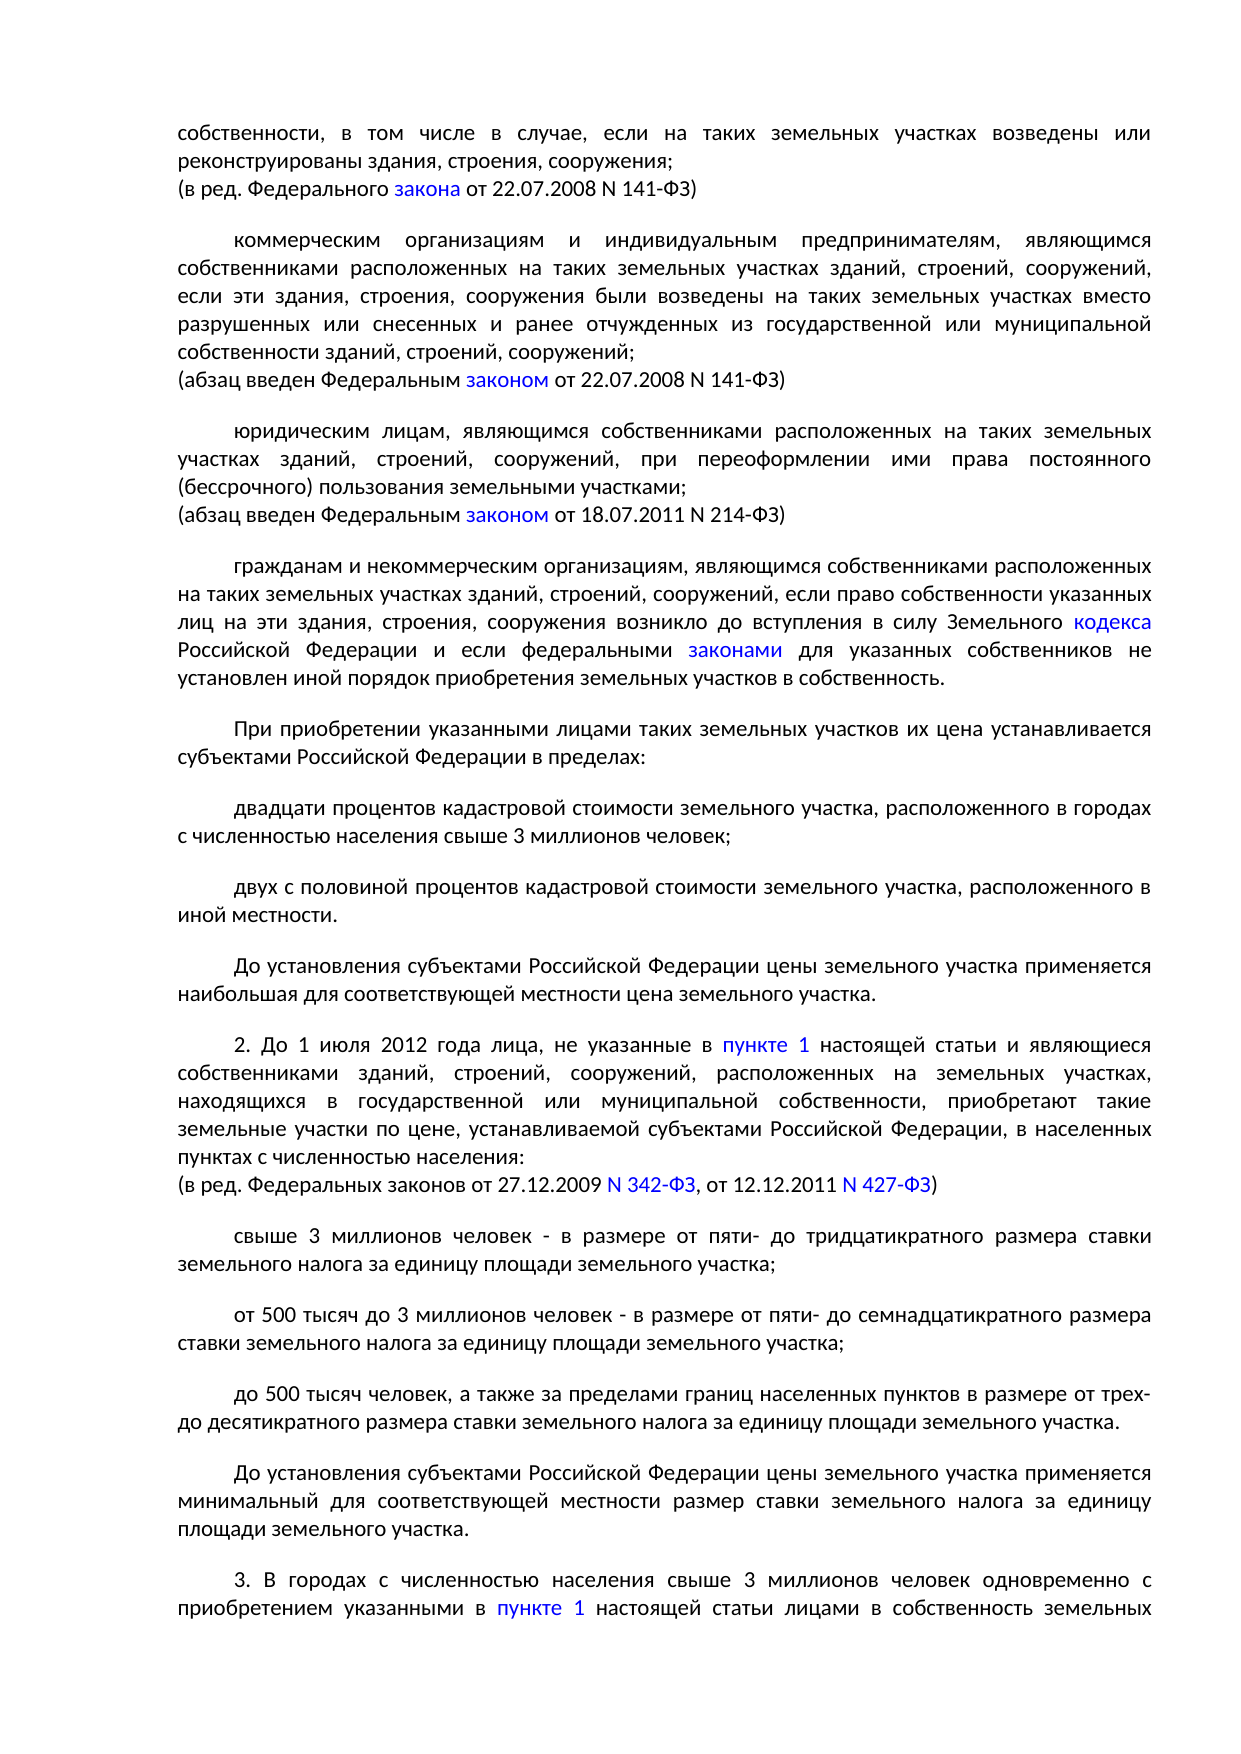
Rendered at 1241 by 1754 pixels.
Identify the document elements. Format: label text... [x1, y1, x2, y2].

text коммерческим организациям и индивидуальным предпринимателям, являющимся собственниками расположенных на таких земельных участках зданий, строений, сооружений, если эти здания, строения, сооружения были возведены на таких земельных участках вместо разрушенных или снесенных и ранее отчужденных из государственной или муниципальной собственности зданий, строений, сооружений; [177, 225, 1152, 365]
text До установления субъектами Российской Федерации цены земельного участка применяется наибольшая для соответствующей местности цена земельного участка. [177, 951, 1152, 1007]
text При приобретении указанными лицами таких земельных участков их цена устанавливается субъектами Российской Федерации в пределах: [177, 714, 1152, 770]
text (в ред. Федеральных законов от 27.12.2009 N 342-ФЗ, от 12.12.2011 N 427-ФЗ) [177, 1170, 1152, 1198]
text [177, 118, 1152, 174]
text юридическим лицам, являющимся собственниками расположенных на таких земельных участках зданий, строений, сооружений, при переоформлении ими права постоянного (бессрочного) пользования земельными участками; [177, 416, 1152, 500]
text (абзац введен Федеральным законом от 18.07.2011 N 214-ФЗ) [177, 500, 1152, 528]
text до 500 тысяч человек, а также за пределами границ населенных пунктов в размере от трех- до десятикратного размера ставки земельного налога за единицу площади земельного участка. [177, 1379, 1152, 1435]
text двух с половиной процентов кадастровой стоимости земельного участка, расположенного в иной местности. [177, 872, 1152, 928]
text (абзац введен Федеральным законом от 22.07.2008 N 141-ФЗ) [177, 365, 1152, 393]
text двадцати процентов кадастровой стоимости земельного участка, расположенного в городах с численностью населения свыше 3 миллионов человек; [177, 793, 1152, 849]
text гражданам и некоммерческим организациям, являющимся собственниками расположенных на таких земельных участках зданий, строений, сооружений, если право собственности указанных лиц на эти здания, строения, сооружения возникло до вступления в силу Земельного кодекса Российской Федерации и если федеральными законами для указанных собственников не установлен иной порядок приобретения земельных участков в собственность. [177, 551, 1152, 691]
text 2. До 1 июля 2012 года лица, не указанные в пункте 1 настоящей статьи и являющиеся собственниками зданий, строений, сооружений, расположенных на земельных участках, находящихся в государственной или муниципальной собственности, приобретают такие земельные участки по цене, устанавливаемой субъектами Российской Федерации, в населенных пунктах с численностью населения: [177, 1030, 1152, 1170]
text До установления субъектами Российской Федерации цены земельного участка применяется минимальный для соответствующей местности размер ставки земельного налога за единицу площади земельного участка. [177, 1458, 1152, 1542]
text (в ред. Федерального закона от 22.07.2008 N 141-ФЗ) [177, 174, 1152, 202]
text от 500 тысяч до 3 миллионов человек - в размере от пяти- до семнадцатикратного размера ставки земельного налога за единицу площади земельного участка; [177, 1300, 1152, 1356]
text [177, 1565, 1152, 1621]
text свыше 3 миллионов человек - в размере от пяти- до тридцатикратного размера ставки земельного налога за единицу площади земельного участка; [177, 1221, 1152, 1277]
